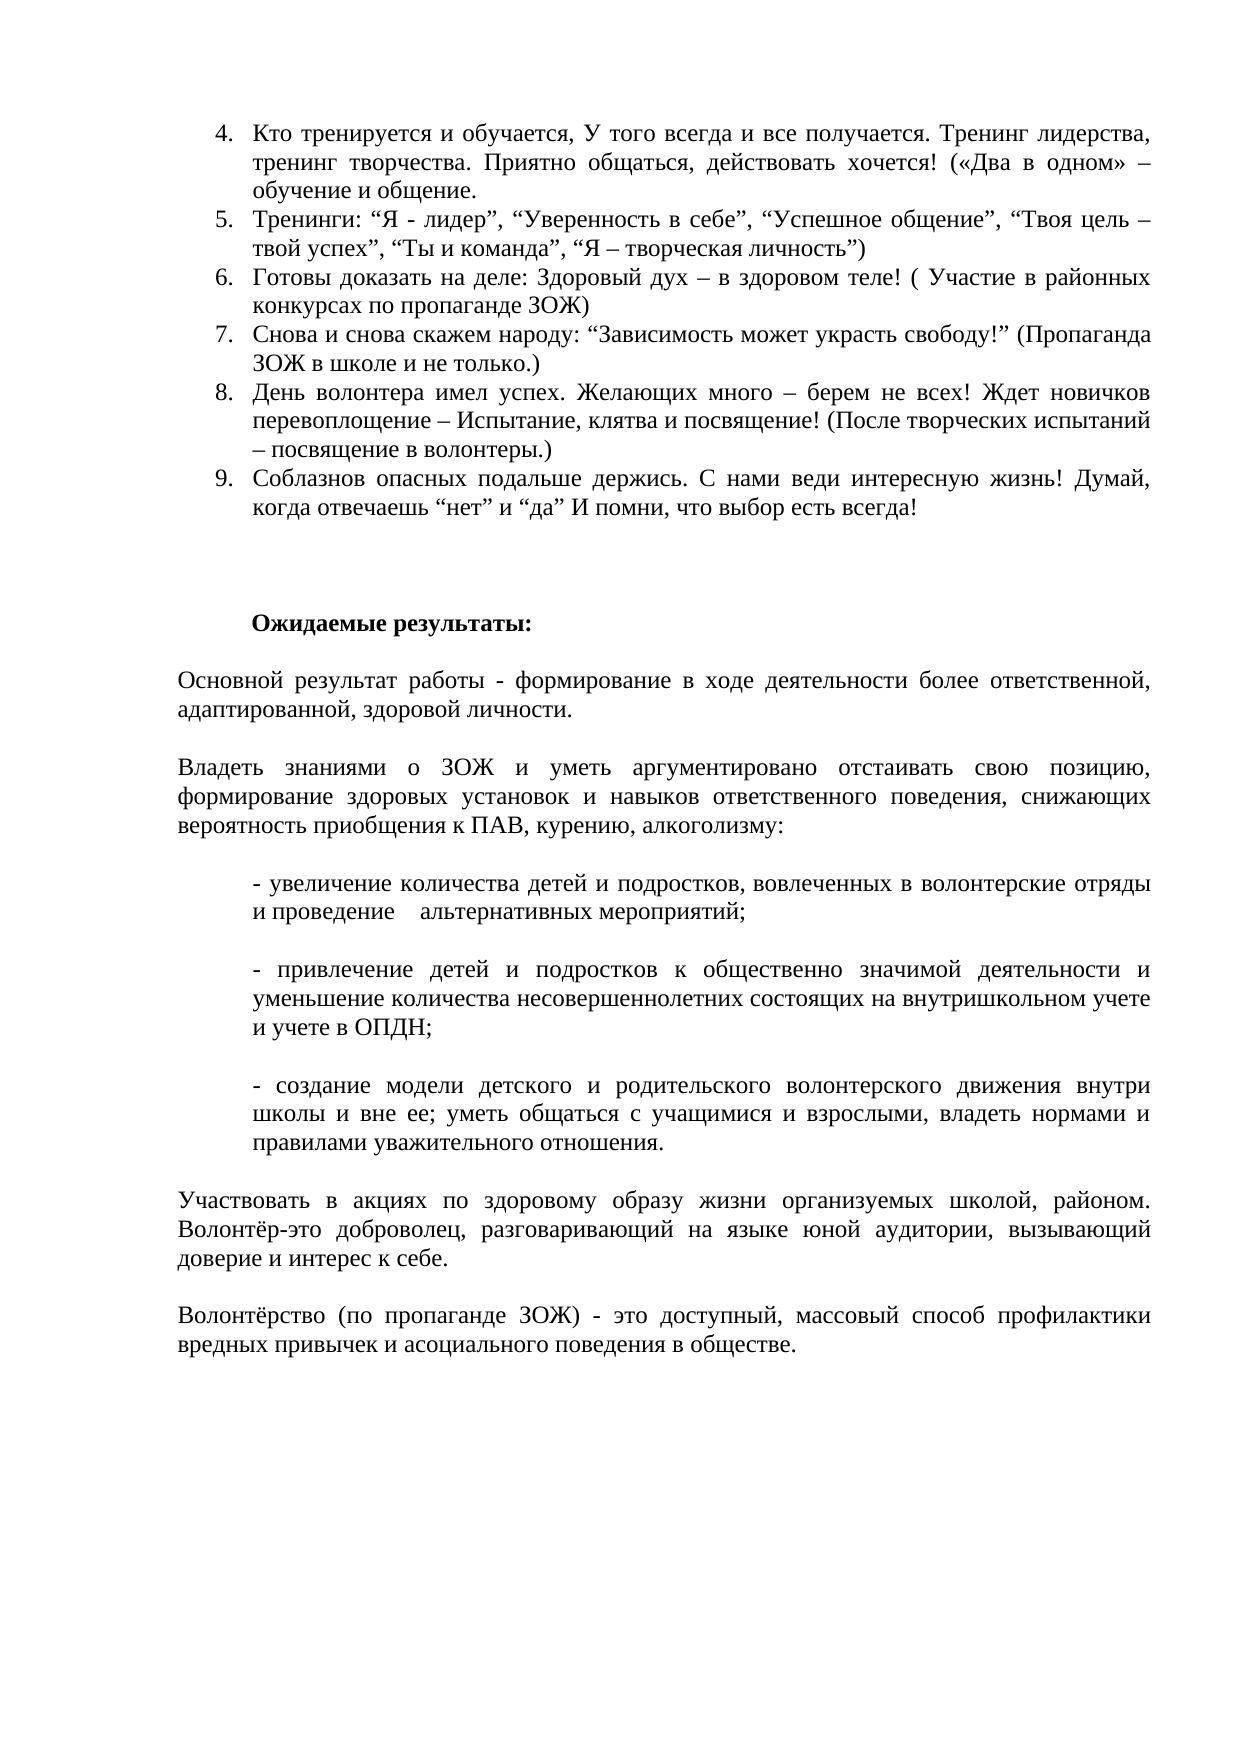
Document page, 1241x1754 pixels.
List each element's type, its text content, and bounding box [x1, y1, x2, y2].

list Кто тренируется и обучается, У того всегда и все получается. Тренинг лидерства, тренинг творчества. Приятно общаться, действовать хочется! («Два в одном» – обучение и общение. [215, 118, 1152, 204]
text Волонтёрство (по пропаганде ЗОЖ) - это доступный, массовый способ профилактики вредных привычек и асоциального поведения в обществе. [177, 1301, 1152, 1358]
list Соблазнов опасных подальше держись. С нами веди интересную жизнь! Думай, когда отвечаешь “нет” и “да” И помни, что выбор есть всегда! [215, 463, 1152, 521]
text - привлечение детей и подростков к общественно значимой деятельности и уменьшение количества несовершеннолетних состоящих на внутришкольном учете и учете в ОПДН; [252, 954, 1152, 1041]
text Ожидаемые результаты: [177, 608, 1152, 636]
list Тренинги: “Я - лидер”, “Уверенность в себе”, “Успешное общение”, “Твоя цель – твой успех”, “Ты и команда”, “Я – творческая личность”) [215, 204, 1152, 262]
list Готовы доказать на деле: Здоровый дух – в здоровом теле! ( Участие в районных конкурсах по пропаганде ЗОЖ) [215, 262, 1152, 319]
text Основной результат работы - формирование в ходе деятельности более ответственной, адаптированной, здоровой личности. [177, 666, 1152, 723]
text - создание модели детского и родительского волонтерского движения внутри школы и вне ее; уметь общаться с учащимися и взрослыми, владеть нормами и правилами уважительного отношения. [252, 1070, 1152, 1156]
list День волонтера имел успех. Желающих много – берем не всех! Ждет новичков перевоплощение – Испытание, клятва и посвящение! (После творческих испытаний – посвящение в волонтеры.) [215, 377, 1152, 463]
text Участвовать в акциях по здоровому образу жизни организуемых школой, районом. Волонтёр-это доброволец, разговаривающий на языке юной аудитории, вызывающий доверие и интерес к себе. [177, 1185, 1152, 1271]
list Снова и снова скажем народу: “Зависимость может украсть свободу!” (Пропаганда ЗОЖ в школе и не только.) [215, 319, 1152, 377]
text Владеть знаниями о ЗОЖ и уметь аргументировано отстаивать свою позицию, формирование здоровых установок и навыков ответственного поведения, снижающих вероятность приобщения к ПАВ, курению, алкоголизму: [177, 752, 1152, 838]
text - увеличение количества детей и подростков, вовлеченных в волонтерские отряды и проведение альтернативных мероприятий; [252, 868, 1152, 925]
